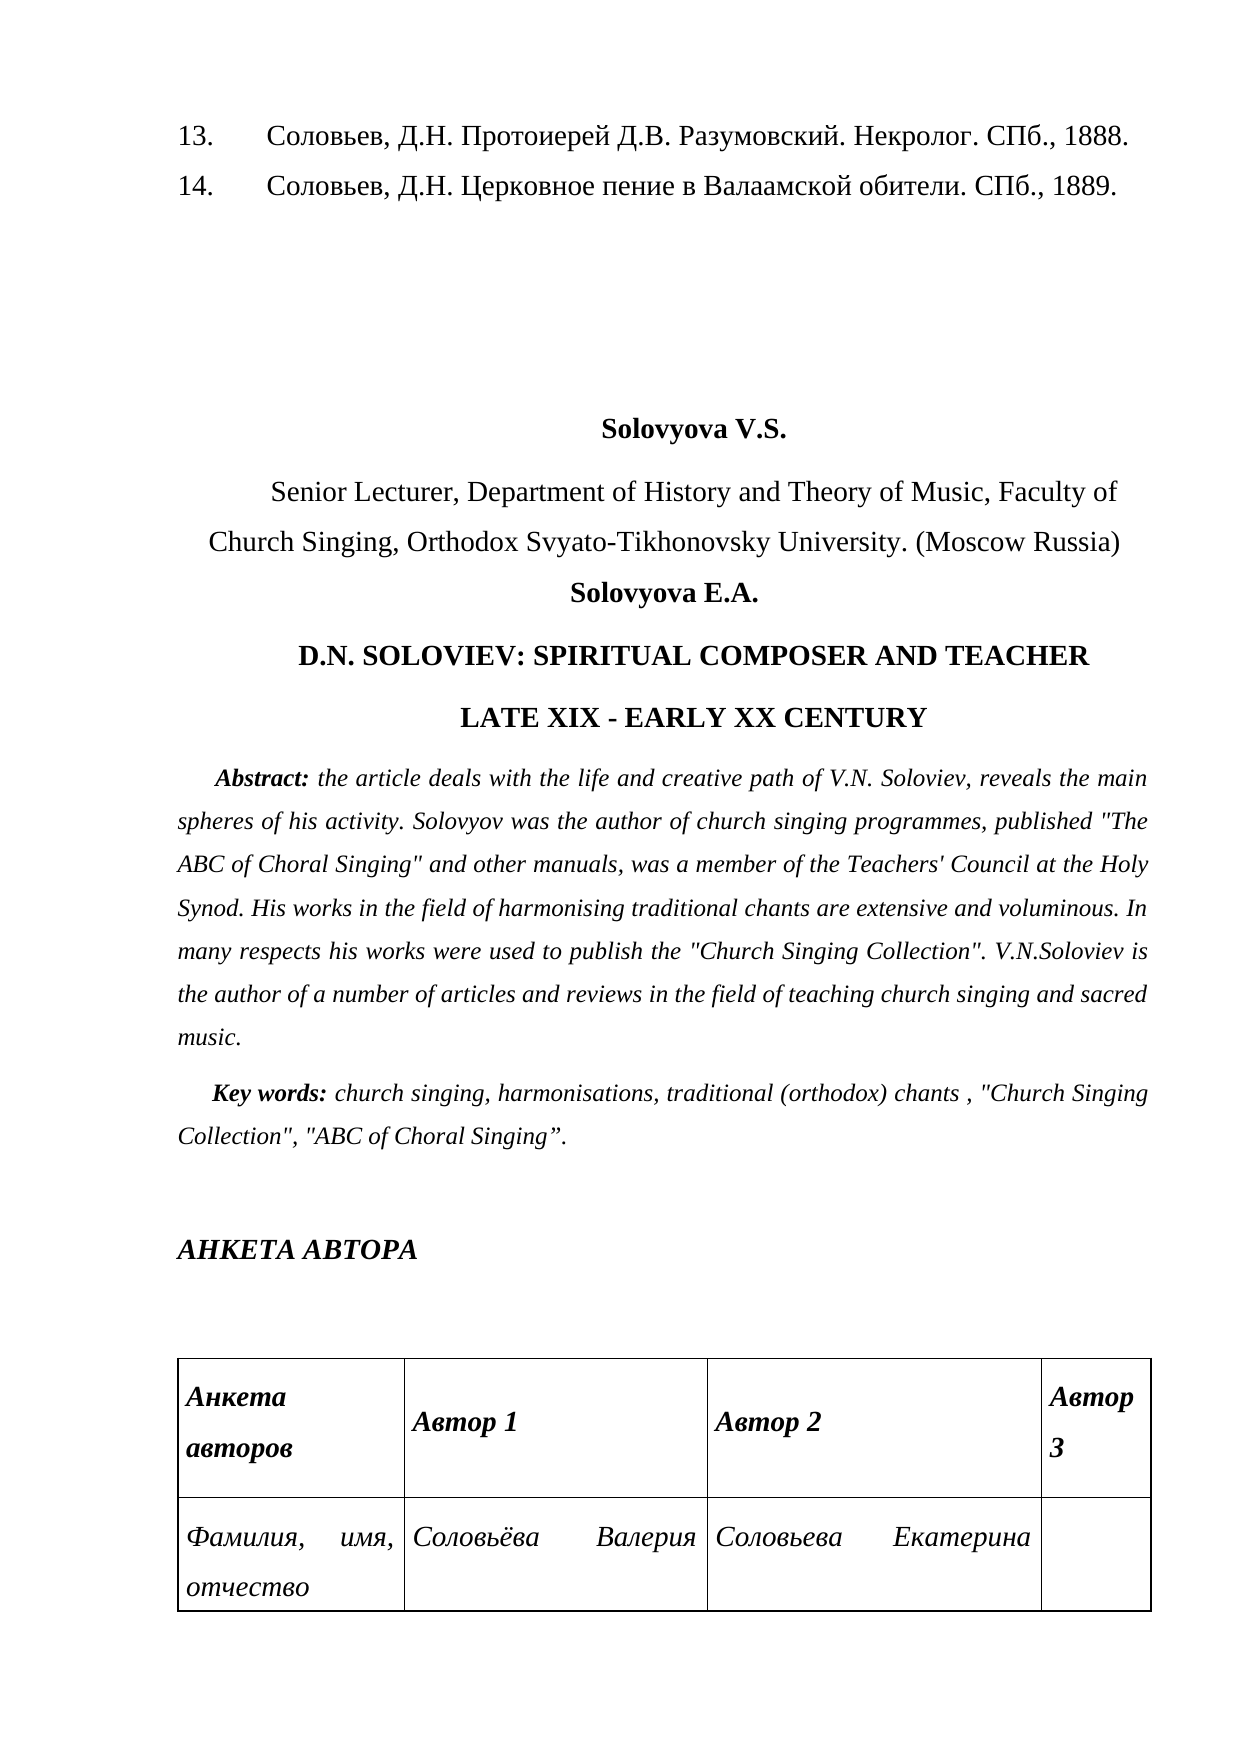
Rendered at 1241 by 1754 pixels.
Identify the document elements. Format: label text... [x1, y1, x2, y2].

table_header Автор 1 [405, 1359, 707, 1497]
text АНКЕТА АВТОРА [177, 1232, 1152, 1266]
text Senior Lecturer, Department of History and Theory of Music, Faculty of Church Singing, Orthodox Svyato-Tikhonovsky University. (Moscow Russia) Solovyova E.A. [177, 474, 1152, 608]
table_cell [179, 1498, 404, 1610]
text Abstract: the article deals with the life and creative path of V.N. Soloviev, reveals the main spheres of his activity. Solovyov was the author of church singing programmes, published "The ABC of Choral Singing" and other manuals, was a member of the Teachers' Council at the Holy Synod. His works in the field of harmonising traditional chants are extensive and voluminous. In many respects his works were used to publish the "Church Singing Collection". V.N.Soloviev is the author of a number of articles and reviews in the field of teaching church singing and sacred music. [177, 763, 1152, 1051]
text Solovyova V.S. [177, 411, 1152, 445]
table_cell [708, 1498, 1041, 1610]
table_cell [405, 1498, 707, 1610]
text LATE XIX - EARLY XX CENTURY [177, 700, 1152, 734]
table_cell [1042, 1498, 1150, 1610]
list Соловьев, Д.Н. Церковное пение в Валаамской обители. СПб., 1889. [177, 168, 1152, 202]
text D.N. SOLOVIEV: SPIRITUAL COMPOSER AND TEACHER [177, 638, 1152, 671]
table_header Анкета авторов [179, 1359, 404, 1497]
list Соловьев, Д.Н. Протоиерей Д.В. Разумовский. Некролог. СПб., 1888. [177, 118, 1152, 152]
table_header Автор 3 [1042, 1359, 1150, 1497]
text Key words: church singing, harmonisations, traditional (orthodox) chants , "Church Singing Collection", "ABC of Choral Singing”. [177, 1078, 1152, 1149]
table_header Автор 2 [708, 1359, 1041, 1497]
